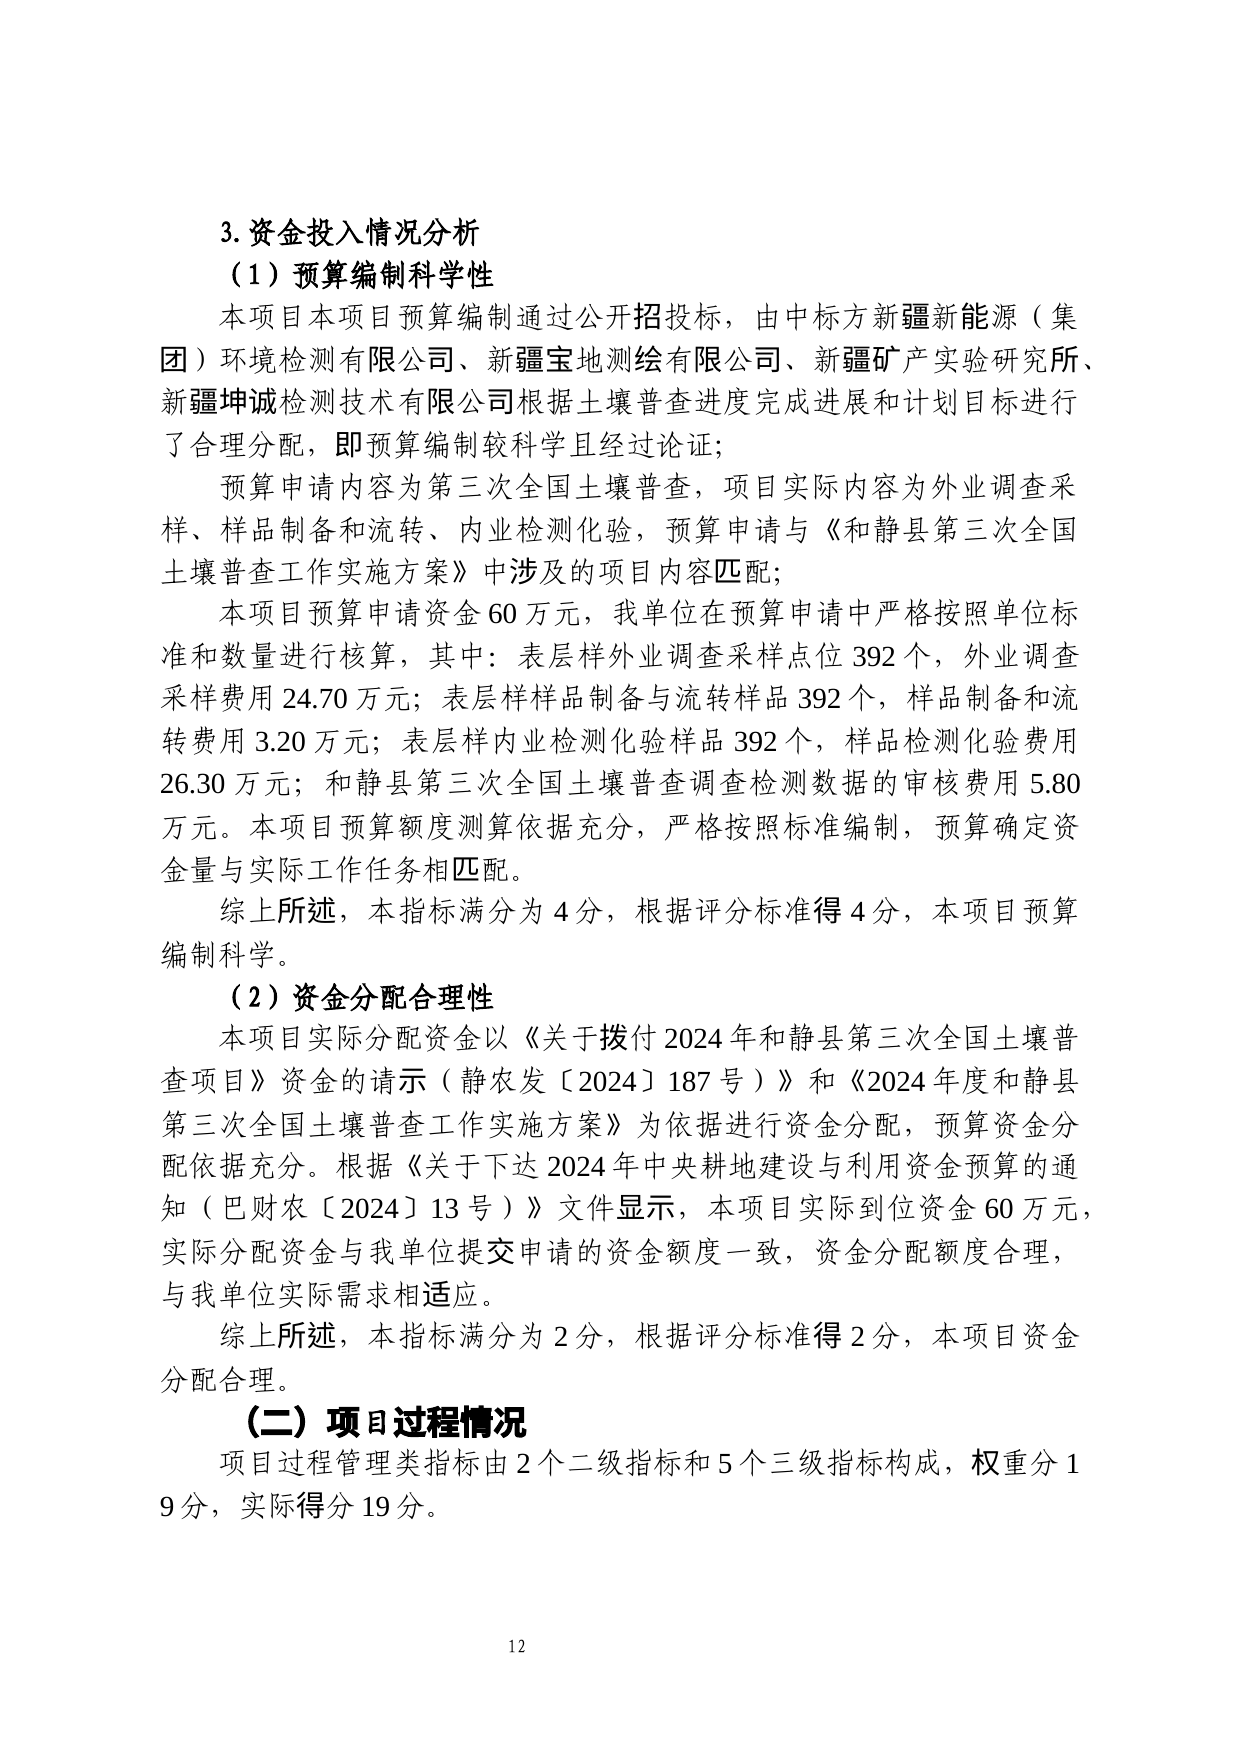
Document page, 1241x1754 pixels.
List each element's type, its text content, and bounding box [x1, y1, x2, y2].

text 本项目实际分配资金以《关于拨付2024年和静县第三次全国土壤普查项目》资金的请示（静农发〔2024〕187号）》和《2024年度和静县第三次全国土壤普查工作实施方案》为依据进行资金分配，预算资金分配依据充分。根据《关于下达2024年中央耕地建设与利用资金预算的通知（巴财农〔2024〕13号）》文件显示，本项目实际到位资金60万元，实际分配资金与我单位提交申请的资金额度一致，资金分配额度合理，与我单位实际需求相适应。 [159, 1016, 1081, 1314]
text （1）预算编制科学性 [159, 251, 1081, 294]
text 项目过程管理类指标由2个二级指标和5个三级指标构成，权重分19分，实际得分19分。 [159, 1441, 1081, 1526]
text 综上所述，本指标满分为4分，根据评分标准得4分，本项目预算编制科学。 [159, 889, 1081, 974]
subtitle 3.资金投入情况分析 [159, 209, 1081, 251]
text 预算申请内容为第三次全国土壤普查，项目实际内容为外业调查采样、样品制备和流转、内业检测化验，预算申请与《和静县第三次全国土壤普查工作实施方案》中涉及的项目内容匹配； [159, 464, 1081, 591]
text 综上所述，本指标满分为2分，根据评分标准得2分，本项目资金分配合理。 [159, 1314, 1081, 1399]
text 本项目本项目预算编制通过公开招投标，由中标方新疆新能源（集团）环境检测有限公司、新疆宝地测绘有限公司、新疆矿产实验研究所、新疆坤诚检测技术有限公司根据土壤普查进度完成进展和计划目标进行了合理分配，即预算编制较科学且经过论证； [159, 294, 1081, 464]
subtitle （二）项目过程情况 [159, 1399, 1081, 1441]
text 本项目预算申请资金60万元，我单位在预算申请中严格按照单位标准和数量进行核算，其中：表层样外业调查采样点位392个，外业调查采样费用24.70万元；表层样样品制备与流转样品392个，样品制备和流转费用3.20万元；表层样内业检测化验样品392个，样品检测化验费用26.30万元；和静县第三次全国土壤普查调查检测数据的审核费用5.80万元。本项目预算额度测算依据充分，严格按照标准编制，预算确定资金量与实际工作任务相匹配。 [159, 591, 1081, 889]
text （2）资金分配合理性 [159, 974, 1081, 1016]
